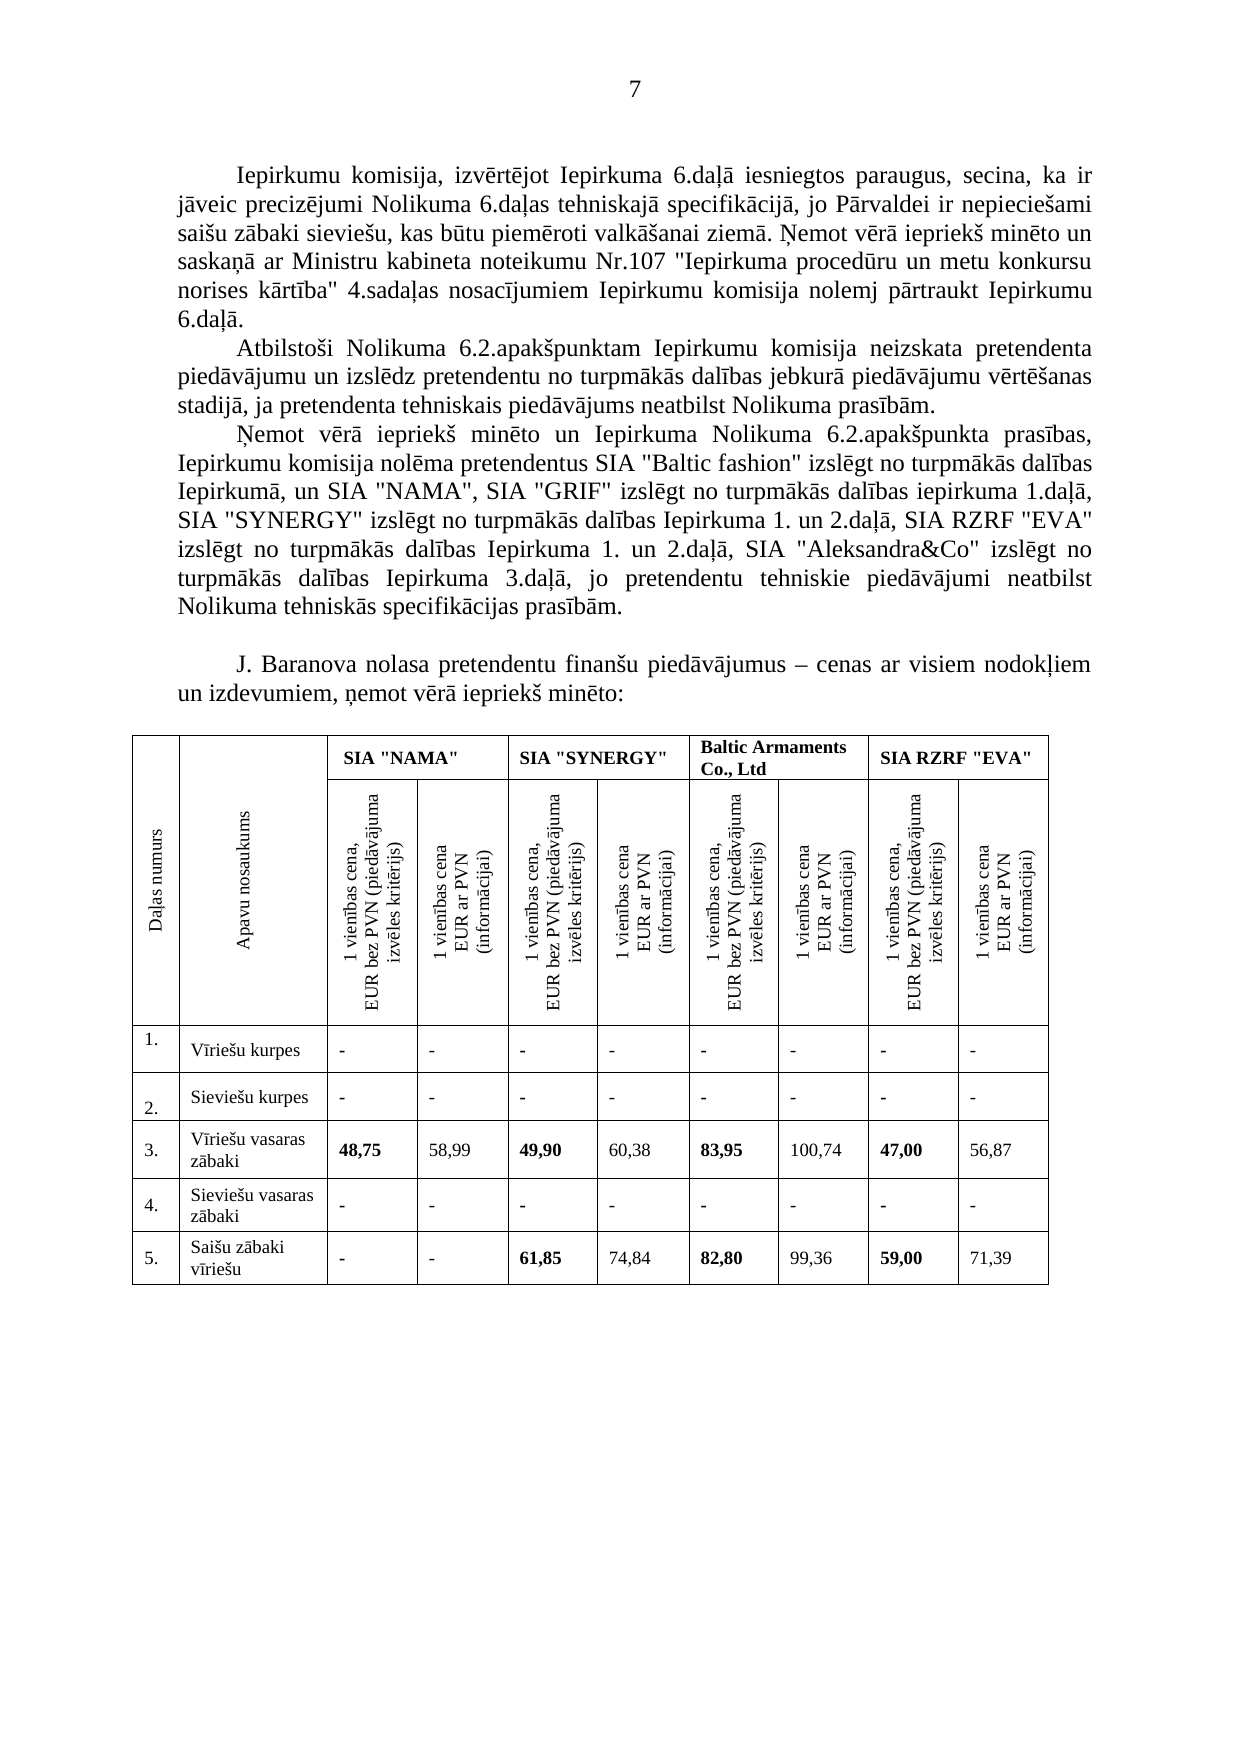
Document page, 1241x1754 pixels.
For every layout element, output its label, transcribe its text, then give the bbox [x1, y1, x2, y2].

table_cell 1. [133, 1026, 179, 1072]
table_header SIA RZRF "EVA" [869, 736, 1048, 779]
table_cell 22. [133, 1073, 179, 1120]
table_cell 48,75 [328, 1121, 417, 1178]
table_cell - [328, 1073, 417, 1120]
table_cell - [418, 1073, 508, 1120]
table_cell 4. [133, 1179, 179, 1231]
table_cell 1 vienības cena EUR ar PVN (informācijai) [598, 780, 689, 1025]
table_cell - [779, 1026, 868, 1072]
table_cell - [959, 1073, 1048, 1120]
table_cell 83,95 [690, 1121, 778, 1178]
table_header Daļas numurs [133, 736, 179, 1025]
table_cell - [328, 1232, 417, 1284]
table_cell 1 vienības cena EUR ar PVN (informācijai) [418, 780, 508, 1025]
table_cell 1 vienības cena EUR ar PVN (informācijai) [959, 780, 1048, 1025]
table_cell 1 vienības cena EUR ar PVN (informācijai) [779, 780, 868, 1025]
table_cell - [509, 1179, 597, 1231]
table_cell - [779, 1179, 868, 1231]
table_cell - [959, 1026, 1048, 1072]
table_cell Sieviešu vasaras zābaki [180, 1179, 327, 1231]
table_cell - [418, 1179, 508, 1231]
table_cell - [418, 1026, 508, 1072]
table_cell 99,36 [779, 1232, 868, 1284]
table_cell - [690, 1026, 778, 1072]
table_cell Vīriešu vasaras zābaki [180, 1121, 327, 1178]
table_cell - [690, 1073, 778, 1120]
table_header SIA "SYNERGY" [509, 736, 689, 779]
text Iepirkumu komisija, izvērtējot Iepirkuma 6.daļā iesniegtos paraugus, secina, ka ir jāveic precizējumi Nolikuma 6.daļas tehniskajā specifikācijā, jo Pārvaldei ir nepieciešami saišu zābaki sieviešu, kas būtu piemēroti valkāšanai ziemā. Ņemot vērā iepriekš minēto un saskaņā ar Ministru kabineta noteikumu Nr.107 "Iepirkuma procedūru un metu konkursu norises kārtība" 4.sadaļas nosacījumiem Iepirkumu komisija nolemj pārtraukt Iepirkumu 6.daļā. [177, 160, 1093, 333]
table_cell 60,38 [598, 1121, 689, 1178]
table_cell 82,80 [690, 1232, 778, 1284]
table_cell - [509, 1073, 597, 1120]
table_cell Saišu zābaki vīriešu [180, 1232, 327, 1284]
table_cell 3. [133, 1121, 179, 1178]
table_cell - [328, 1179, 417, 1231]
table_cell 100,74 [779, 1121, 868, 1178]
table_cell 56,87 [959, 1121, 1048, 1178]
table_cell 71,39 [959, 1232, 1048, 1284]
table_cell 74,84 [598, 1232, 689, 1284]
table_cell 47,00 [869, 1121, 958, 1178]
table_cell Sieviešu kurpes [180, 1073, 327, 1120]
table_cell 59,00 [869, 1232, 958, 1284]
table_cell - [869, 1073, 958, 1120]
table_cell - [509, 1026, 597, 1072]
table_cell - [598, 1179, 689, 1231]
table_cell - [869, 1179, 958, 1231]
table_cell - [598, 1026, 689, 1072]
table_cell - [598, 1073, 689, 1120]
table_cell 61,85 [509, 1232, 597, 1284]
table_cell - [328, 1026, 417, 1072]
table_header Baltic Armaments Co., Ltd [690, 736, 868, 779]
table_cell 1 vienības cena, EUR bez PVN (piedāvājuma izvēles kritērijs) [509, 780, 597, 1025]
text Atbilstoši Nolikuma 6.2.apakšpunktam Iepirkumu komisija neizskata pretendenta piedāvājumu un izslēdz pretendentu no turpmākās dalības jebkurā piedāvājumu vērtēšanas stadijā, ja pretendenta tehniskais piedāvājums neatbilst Nolikuma prasībām. [177, 333, 1093, 419]
table_cell Vīriešu kurpes [180, 1026, 327, 1072]
table_cell 1 vienības cena, EUR bez PVN (piedāvājuma izvēles kritērijs) [869, 780, 958, 1025]
table_cell - [959, 1179, 1048, 1231]
table_cell - [690, 1179, 778, 1231]
table_cell 49,90 [509, 1121, 597, 1178]
text Ņemot vērā iepriekš minēto un Iepirkuma Nolikuma 6.2.apakšpunkta prasības, Iepirkumu komisija nolēma pretendentus SIA "Baltic fashion" izslēgt no turpmākās dalības Iepirkumā, un SIA "NAMA", SIA "GRIF" izslēgt no turpmākās dalības iepirkuma 1.daļā, SIA "SYNERGY" izslēgt no turpmākās dalības Iepirkuma 1. un 2.daļā, SIA RZRF "EVA" izslēgt no turpmākās dalības Iepirkuma 1. un 2.daļā, SIA "Aleksandra&Co" izslēgt no turpmākās dalības Iepirkuma 3.daļā, jo pretendentu tehniskie piedāvājumi neatbilst Nolikuma tehniskās specifikācijas prasībām. [177, 419, 1093, 620]
table_cell - [869, 1026, 958, 1072]
text J. Baranova nolasa pretendentu finanšu piedāvājumus – cenas ar visiem nodokļiem un izdevumiem, ņemot vērā iepriekš minēto: [177, 649, 1093, 706]
table_cell - [418, 1232, 508, 1284]
table_cell 1 vienības cena, EUR bez PVN (piedāvājuma izvēles kritērijs) [690, 780, 778, 1025]
table_cell 58,99 [418, 1121, 508, 1178]
table_cell - [779, 1073, 868, 1120]
table_header Apavu nosaukums [180, 736, 327, 1025]
table_cell 5. [133, 1232, 179, 1284]
table_header SIA "NAMA" [328, 736, 508, 779]
table_cell 1 vienības cena, EUR bez PVN (piedāvājuma izvēles kritērijs) [328, 780, 417, 1025]
